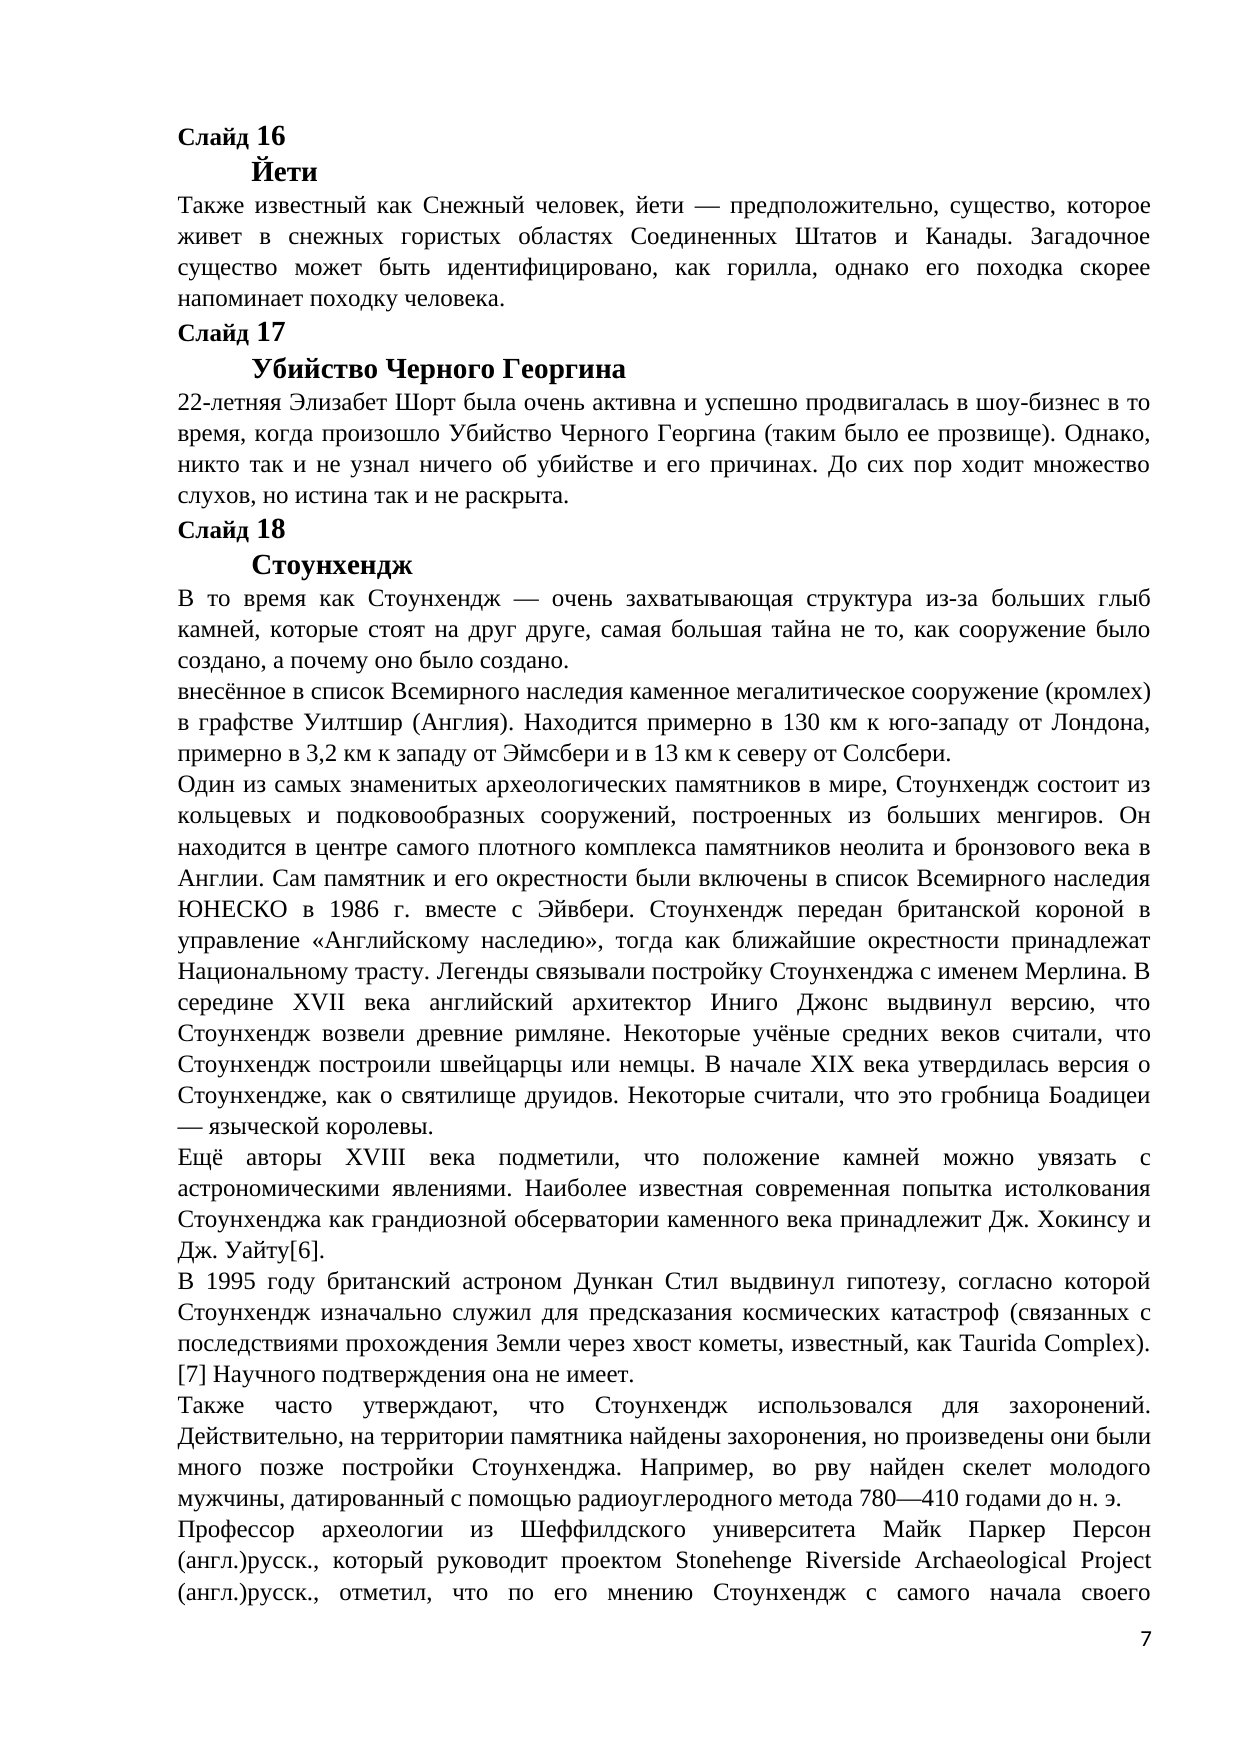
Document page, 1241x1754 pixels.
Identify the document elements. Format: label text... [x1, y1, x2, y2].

text Убийство Черного Георгина [177, 351, 1152, 384]
text Слайд 17 [177, 314, 1152, 348]
text Один из самых знаменитых археологических памятников в мире, Стоунхендж состоит из кольцевых и подковообразных сооружений, построенных из больших менгиров. Он находится в центре самого плотного комплекса памятников неолита и бронзового века в Англии. Сам памятник и его окрестности были включены в список Всемирного наследия ЮНЕСКО в 1986 г. вместе с Эйвбери. Стоунхендж передан британской короной в управление «Английскому наследию», тогда как ближайшие окрестности принадлежат Национальному трасту. Легенды связывали постройку Стоунхенджа с именем Мерлина. В середине XVII века английский архитектор Иниго Джонс выдвинул версию, что Стоунхендж возвели древние римляне. Некоторые учёные средних веков считали, что Стоунхендж построили швейцарцы или немцы. В начале XIX века утвердилась версия о Стоунхендже, как о святилище друидов. Некоторые считали, что это гробница Боадицеи — языческой королевы. [177, 769, 1152, 1140]
text Йети [177, 154, 1152, 188]
text Слайд 18 [177, 511, 1152, 544]
text внесённое в список Всемирного наследия каменное мегалитическое сооружение (кромлех) в графстве Уилтшир (Англия). Находится примерно в 130 км к юго-западу от Лондона, примерно в 3,2 км к западу от Эймсбери и в 13 км к северу от Солсбери. [177, 676, 1152, 767]
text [177, 1514, 1152, 1605]
text Также часто утверждают, что Стоунхендж использовался для захоронений. Действительно, на территории памятника найдены захоронения, но произведены они были много позже постройки Стоунхенджа. Например, во рву найден скелет молодого мужчины, датированный с помощью радиоуглеродного метода 780—410 годами до н. э. [177, 1390, 1152, 1512]
text Ещё авторы XVIII века подметили, что положение камней можно увязать с астрономическими явлениями. Наиболее известная современная попытка истолкования Стоунхенджа как грандиозной обсерватории каменного века принадлежит Дж. Хокинсу и Дж. Уайту[6]. [177, 1142, 1152, 1264]
text Слайд 16 [177, 118, 1152, 152]
text 22-летняя Элизабет Шорт была очень активна и успешно продвигалась в шоу-бизнес в то время, когда произошло Убийство Черного Георгина (таким было ее прозвище). Однако, никто так и не узнал ничего об убийстве и его причинах. До сих пор ходит множество слухов, но истина так и не раскрыта. [177, 387, 1152, 509]
text Стоунхендж [177, 547, 1152, 581]
text Также известный как Снежный человек, йети — предположительно, существо, которое живет в снежных гористых областях Соединенных Штатов и Канады. Загадочное существо может быть идентифицировано, как горилла, однако его походка скорее напоминает походку человека. [177, 190, 1152, 312]
text В то время как Стоунхендж — очень захватывающая структура из-за больших глыб камней, которые стоят на друг друге, самая большая тайна не то, как сооружение было создано, а почему оно было создано. [177, 583, 1152, 674]
text В 1995 году британский астроном Дункан Стил выдвинул гипотезу, согласно которой Стоунхендж изначально служил для предсказания космических катастроф (связанных с последствиями прохождения Земли через хвост кометы, известный, как Taurida Complex).[7] Научного подтверждения она не имеет. [177, 1266, 1152, 1388]
